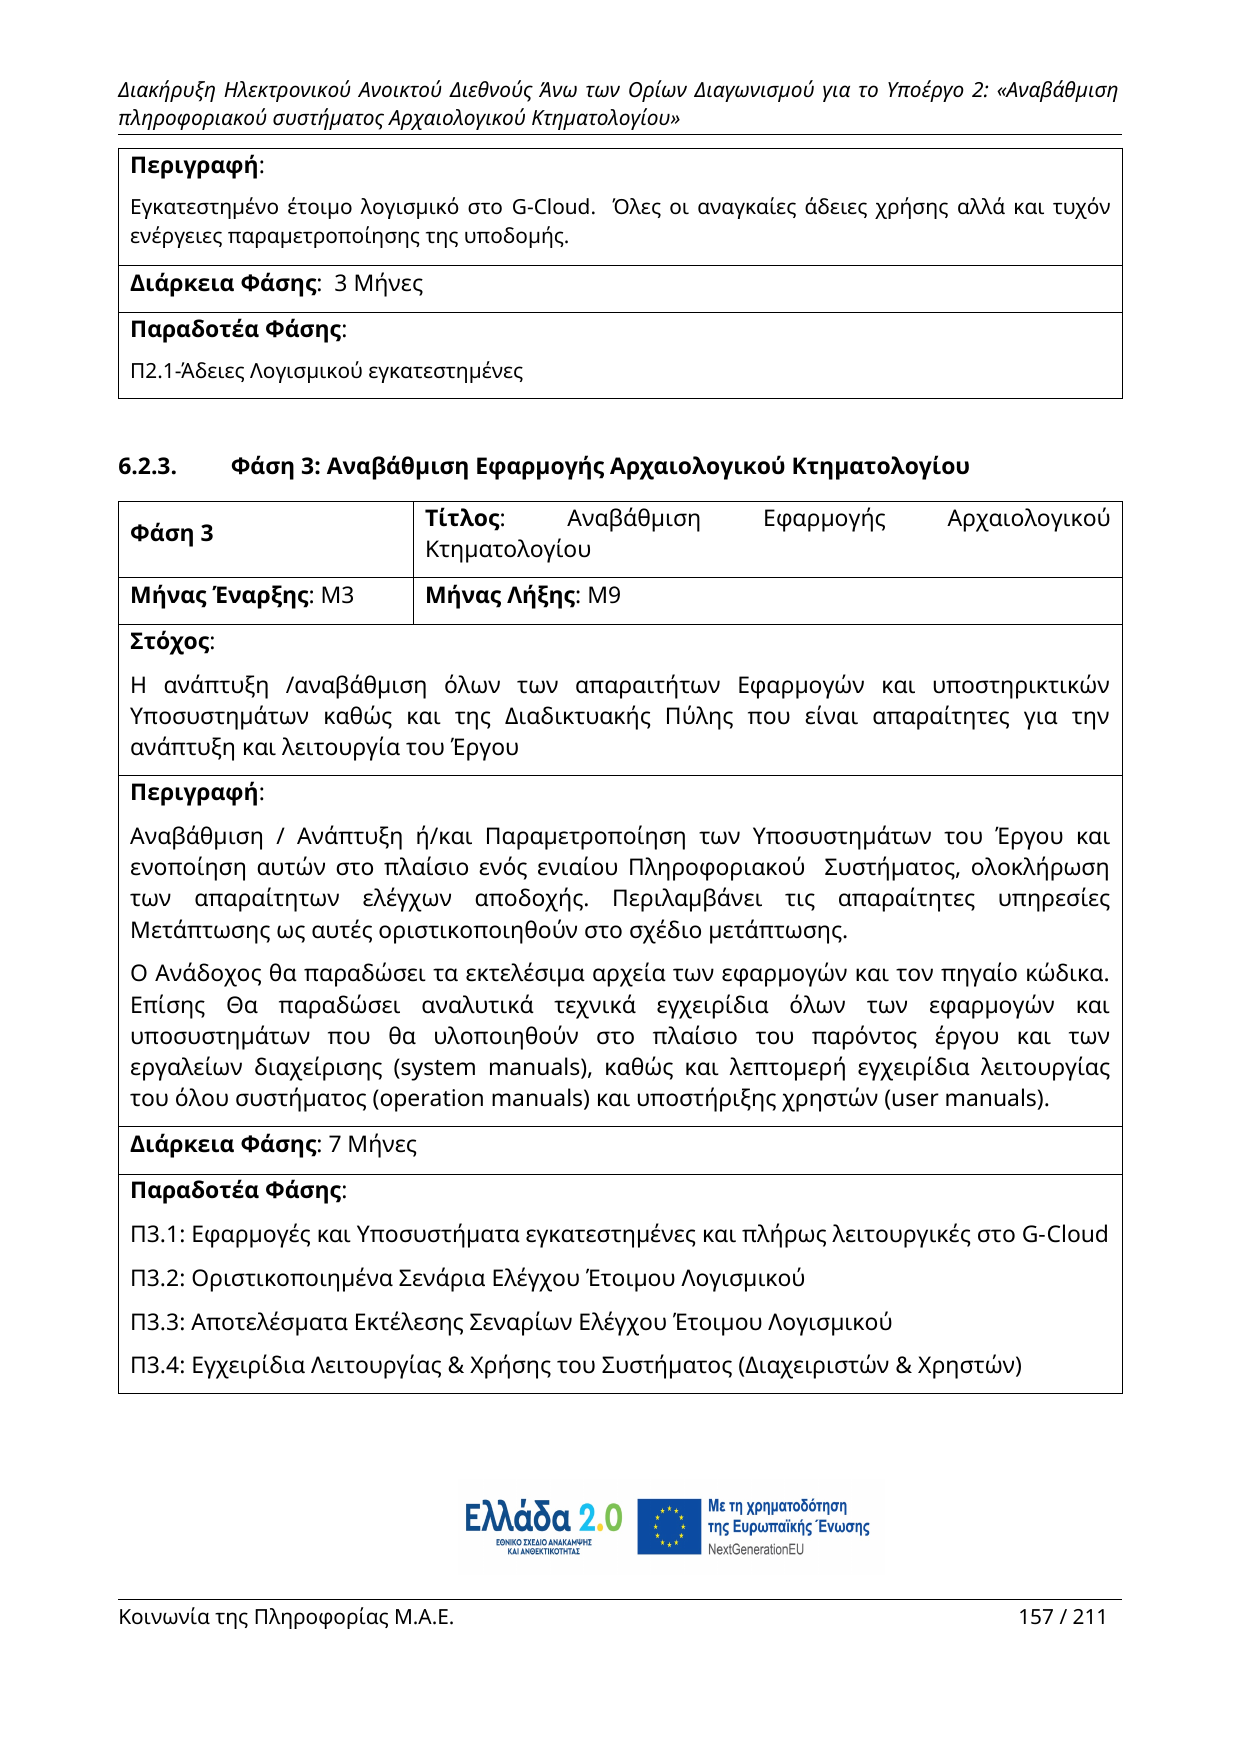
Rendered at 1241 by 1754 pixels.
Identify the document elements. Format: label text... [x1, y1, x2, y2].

table_cell Μήνας Έναρξης: Μ3 [119, 578, 413, 624]
table_cell Παραδοτέα Φάσης: Π2.1-Άδειες Λογισμικού εγκατεστημένες [119, 313, 1122, 398]
table_header Φάση 3 [119, 502, 413, 577]
table_header Τίτλος: Αναβάθμιση Εφαρμογής Αρχαιολογικού Κτηματολογίου [414, 502, 1122, 577]
picture [457, 1479, 885, 1575]
table_cell Παραδοτέα Φάσης: Π3.1: Εφαρμογές και Υποσυστήματα εγκατεστημένες και πλήρως λειτουργικές στο G-Cloud Π3.2: Οριστικοποιημένα Σενάρια Ελέγχου Έτοιμου Λογισμικού Π3.3: Αποτελέσματα Εκτέλεσης Σεναρίων Ελέγχου Έτοιμου Λογισμικού Π3.4: Εγχειρίδια Λειτουργίας & Χρήσης του Συστήματος (Διαχειριστών & Χρηστών) [119, 1175, 1122, 1393]
table_cell Περιγραφή: Εγκατεστημένο έτοιμο λογισμικό στο G-Cloud. Όλες οι αναγκαίες άδειες χρήσης αλλά και τυχόν ενέργειες παραμετροποίησης της υποδομής. [119, 149, 1122, 264]
table_cell Διάρκεια Φάσης: 3 Μήνες [119, 266, 1122, 312]
table_cell Περιγραφή: Αναβάθμιση / Ανάπτυξη ή/και Παραμετροποίηση των Υποσυστημάτων του Έργου και ενοποίηση αυτών στο πλαίσιο ενός ενιαίου Πληροφοριακού Συστήματος, ολοκλήρωση των απαραίτητων ελέγχων αποδοχής. Περιλαμβάνει τις απαραίτητες υπηρεσίες Μετάπτωσης ως αυτές οριστικοποιηθούν στο σχέδιο μετάπτωσης. Ο Ανάδοχος θα παραδώσει τα εκτελέσιμα αρχεία των εφαρμογών και τον πηγαίο κώδικα. Επίσης Θα παραδώσει αναλυτικά τεχνικά εγχειρίδια όλων των εφαρμογών και υποσυστημάτων που θα υλοποιηθούν στο πλαίσιο του παρόντος έργου και των εργαλείων διαχείρισης (system manuals), καθώς και λεπτομερή εγχειρίδια λειτουργίας του όλου συστήματος (operation manuals) και υποστήριξης χρηστών (user manuals). [119, 776, 1122, 1126]
table_cell Στόχος: Η ανάπτυξη /αναβάθμιση όλων των απαραιτήτων Εφαρμογών και υποστηρικτικών Υποσυστημάτων καθώς και της Διαδικτυακής Πύλης που είναι απαραίτητες για την ανάπτυξη και λειτουργία του Έργου [119, 625, 1122, 775]
subtitle Φάση 3: Αναβάθμιση Εφαρμογής Αρχαιολογικού Κτηματολογίου [118, 451, 1122, 480]
table_cell Διάρκεια Φάσης: 7 Μήνες [119, 1127, 1122, 1173]
table_cell Μήνας Λήξης: Μ9 [414, 578, 1122, 624]
